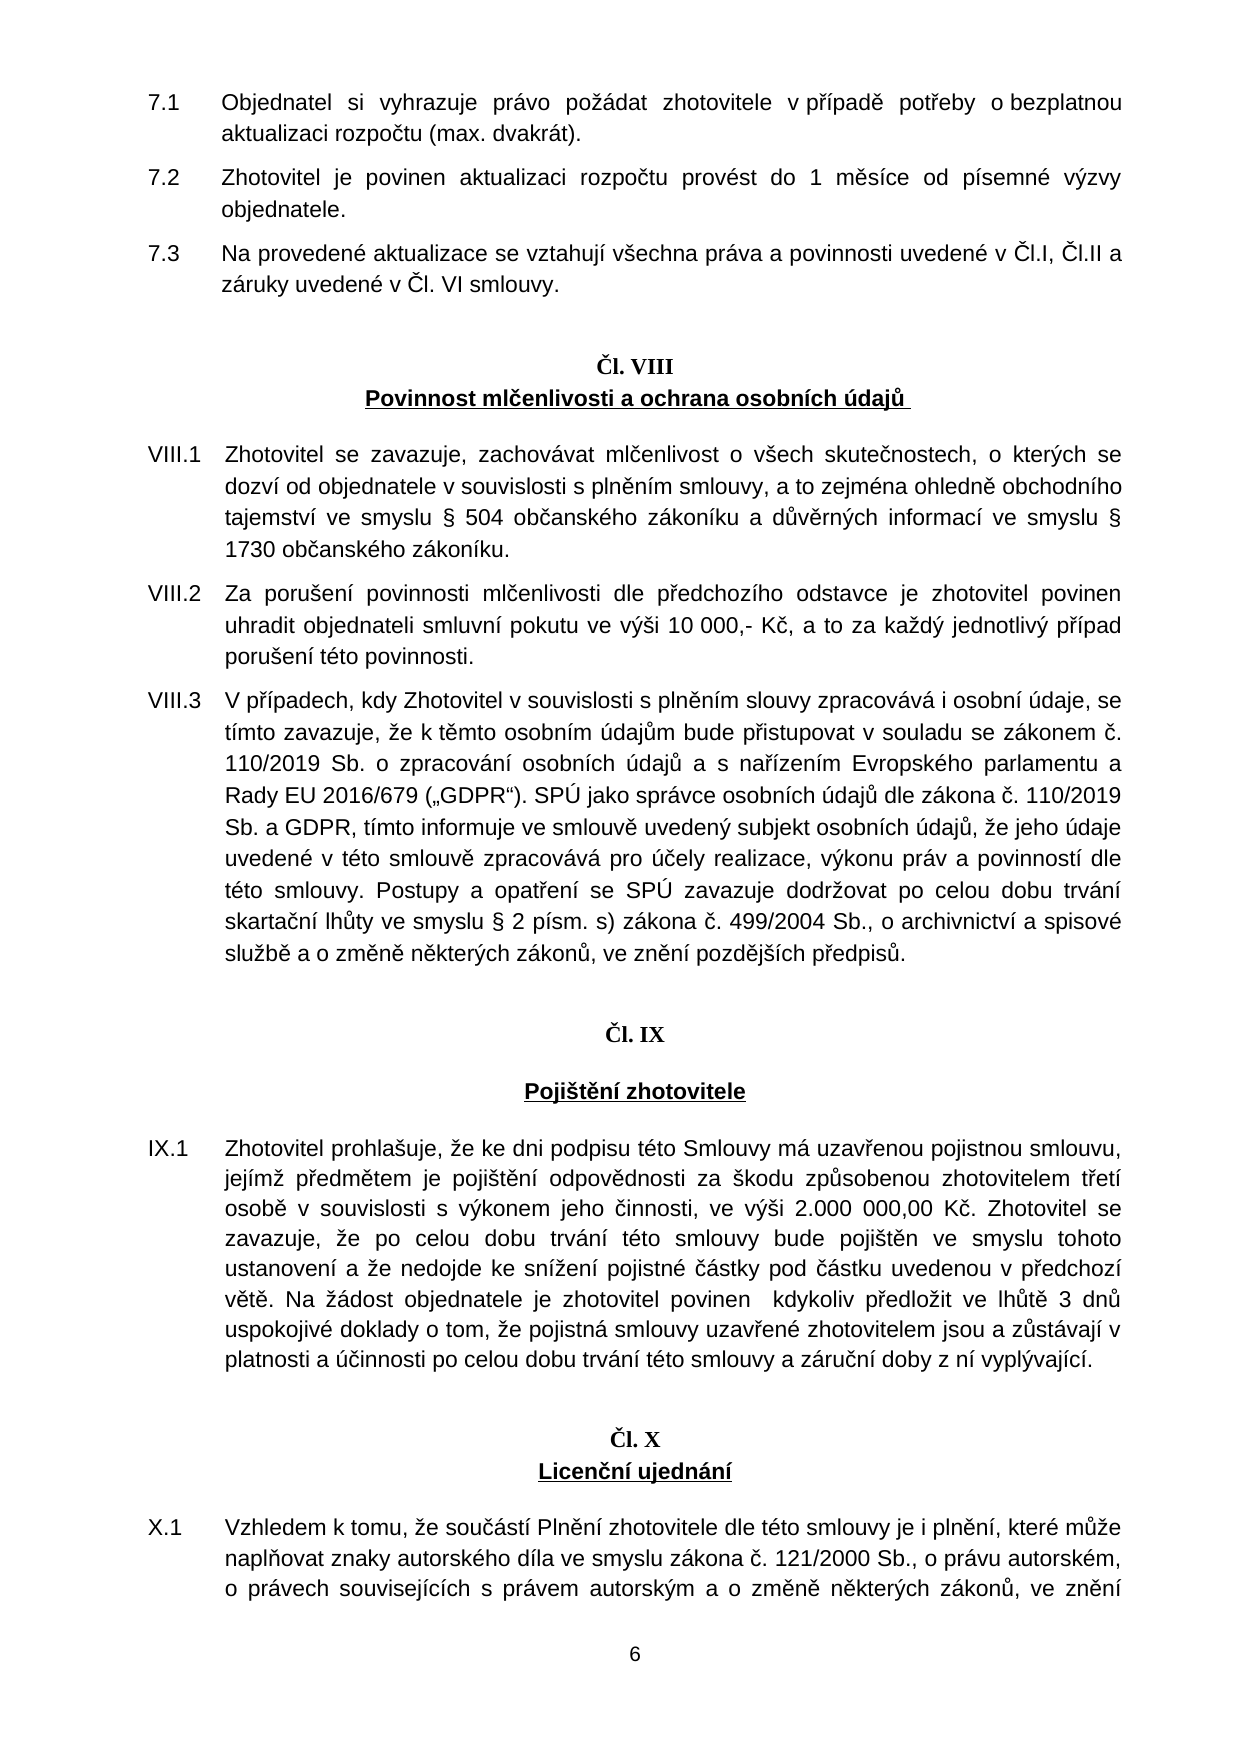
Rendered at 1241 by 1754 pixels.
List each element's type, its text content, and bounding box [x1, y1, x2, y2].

list Zhotovitel prohlašuje, že ke dni podpisu této Smlouvy má uzavřenou pojistnou smlouvu, jejímž předmětem je pojištění odpovědnosti za škodu způsobenou zhotovitelem třetí osobě v souvislosti s výkonem jeho činnosti, ve výši 2.000 000,00 Kč. Zhotovitel se zavazuje, že po celou dobu trvání této smlouvy bude pojištěn ve smyslu tohoto ustanovení a že nedojde ke snížení pojistné částky pod částku uvedenou v předchozí větě. Na žádost objednatele je zhotovitel povinen kdykoliv předložit ve lhůtě 3 dnů uspokojivé doklady o tom, že pojistná smlouvy uzavřené zhotovitelem jsou a zůstávají v platnosti a účinnosti po celou dobu trvání této smlouvy a záruční doby z ní vyplývající. [148, 1134, 1122, 1372]
text Povinnost mlčenlivosti a ochrana osobních údajů [148, 353, 1122, 411]
list 7.1 Objednatel si vyhrazuje právo požádat zhotovitele v případě potřeby o bezplatnou aktualizaci rozpočtu (max. dvakrát). [148, 89, 1122, 147]
list Pojištění zhotovitele [148, 1078, 1122, 1104]
list 7.3 Na provedené aktualizace se vztahují všechna práva a povinnosti uvedené v Čl.I, Čl.II a záruky uvedené v Čl. VI smlouvy. [148, 240, 1122, 298]
list Za porušení povinnosti mlčenlivosti dle předchozího odstavce je zhotovitel povinen uhradit objednateli smluvní pokutu ve výši 10 000,- Kč, a to za každý jednotlivý případ porušení této povinnosti. [148, 580, 1122, 669]
list Zhotovitel se zavazuje, zachovávat mlčenlivost o všech skutečnostech, o kterých se dozví od objednatele v souvislosti s plněním smlouvy, a to zejména ohledně obchodního tajemství ve smyslu § 504 občanského zákoníku a důvěrných informací ve smyslu § 1730 občanského zákoníku. [148, 441, 1122, 562]
list V případech, kdy Zhotovitel v souvislosti s plněním slouvy zpracovává i osobní údaje, se tímto zavazuje, že k těmto osobním údajům bude přistupovat v souladu se zákonem č. 110/2019 Sb. o zpracování osobních údajů a s nařízením Evropského parlamentu a Rady EU 2016/679 („GDPR“). SPÚ jako správce osobních údajů dle zákona č. 110/2019 Sb. a GDPR, tímto informuje ve smlouvě uvedený subjekt osobních údajů, že jeho údaje uvedené v této smlouvě zpracovává pro účely realizace, výkonu práv a povinností dle této smlouvy. Postupy a opatření se SPÚ zavazuje dodržovat po celou dobu trvání skartační lhůty ve smyslu § 2 písm. s) zákona č. 499/2004 Sb., o archivnictví a spisové službě a o změně některých zákonů, ve znění pozdějších předpisů. [148, 687, 1122, 966]
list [148, 1514, 1122, 1601]
list 7.2 Zhotovitel je povinen aktualizaci rozpočtu provést do 1 měsíce od písemné výzvy objednatele. [148, 164, 1122, 222]
text Licenční ujednání [148, 1426, 1122, 1484]
